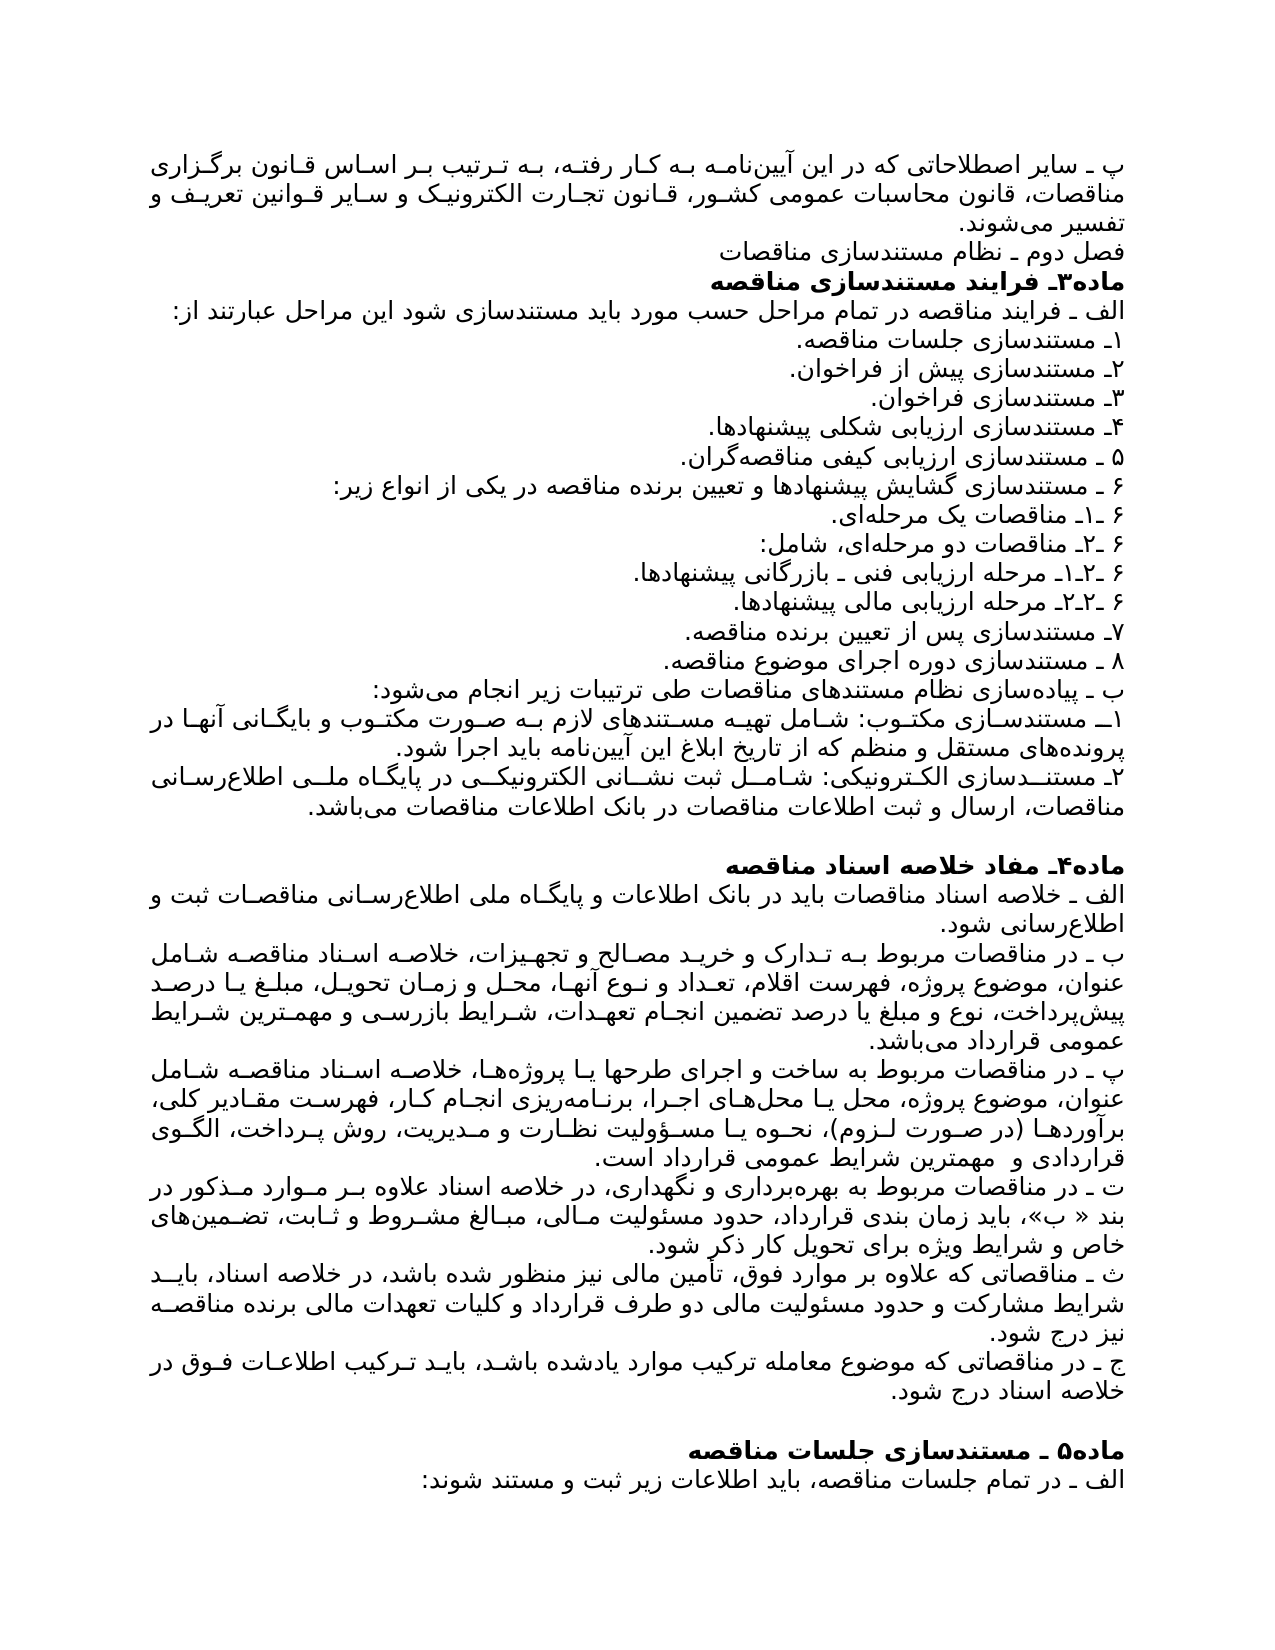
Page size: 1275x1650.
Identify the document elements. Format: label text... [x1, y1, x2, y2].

text ت ـ در مناقصات مربوط به بهره‌برداری و نگهداری، در خلاصه اسناد علاوه بر موارد مذکور در بند « ب»، باید زمان بندی قرارداد، حدود مسئولیت مالی، مبالغ مشروط و ثابت، تضمین‌های خاص و شرایط ویژه برای تحویل کار ذکر شود. [150, 1172, 1125, 1260]
text ۶ ـ مستندسازی گشایش پیشنهادها و تعیین برنده مناقصه در یکی از انواع زیر: [150, 471, 1125, 500]
text ۸ ـ مستندسازی دوره اجرای موضوع مناقصه. [150, 646, 1125, 675]
text ب ـ در مناقصات مربوط به تدارک و خرید مصالح و تجهیزات، خلاصه اسناد مناقصه شامل عنوان، موضوع پروژه، فهرست اقلام، تعداد و نوع آنها، محل و زمان تحویل، مبلغ یا درصد پیش‌پرداخت، نوع و مبلغ یا درصد تضمین انجام تعهدات، شرایط بازرسی و مهمترین شرایط عمومی قرارداد می‌باشد. [150, 939, 1125, 1056]
text الف ـ خلاصه اسناد مناقصات باید در بانک اطلاعات و پایگاه ملی اطلاع‌رسانی مناقصات ثبت و اطلاع‌رسانی شود. [150, 881, 1125, 939]
text ۱ـ مستندسازی مکتوب: شامل تهیه مستندهای لازم به صورت مکتوب و بایگانی آنها در پرونده‌های مستقل و منظم که از تاریخ ابلاغ این آیین‌نامه باید اجرا شود. [150, 704, 1125, 762]
text پ ـ در مناقصات مربوط به ساخت و اجرای طرحها یا پروژه‌ها، خلاصه اسناد مناقصه شامل عنوان، موضوع پروژه، محل یا محل‌های اجرا، برنامه‌ریزی انجام کار، فهرست مقادیر کلی، برآوردها (در صورت لزوم)، نحوه یا مسؤولیت نظارت و مدیریت، روش پرداخت، الگوی قراردادی و مهمترین شرایط عمومی قرارداد است. [150, 1056, 1125, 1172]
text ب ـ پیاده‌سازی نظام مستندهای مناقصات طی ترتیبات زیر انجام می‌شود: [150, 675, 1125, 704]
text ۱ـ مستندسازی جلسات مناقصه. [150, 325, 1125, 354]
text ۴ـ مستندسازی ارزیابی شکلی پیشنهادها. [150, 412, 1125, 442]
text ۶ ـ۲ـ مناقصات دو مرحله‌ای، شامل: [150, 529, 1125, 558]
text ۲ـ مستنـدسازی الکترونیکی: شـامـل ثبت نشـانی الکترونیکـی در پایگاه ملـی اطلاع‌رسانی مناقصات، ارسال و ثبت اطلاعات مناقصات در بانک اطلاعات مناقصات می‌باشد. [150, 762, 1125, 821]
text ۵ ـ مستندسازی ارزیابی کیفی مناقصه‌گران. [150, 442, 1125, 471]
text پ ـ سایر اصطلاحاتی که در این آیین‌نامه به کار رفته، به ترتیب بر اساس قانون برگزاری مناقصات، قانون محاسبات عمومی کشور، قانون تجارت الکترونیک و سایر قوانین تعریف و تفسیر می‌شوند. [150, 150, 1125, 237]
text ماده۴ـ مفاد خلاصه اسناد مناقصه [150, 851, 1125, 881]
text الف ـ در تمام جلسات مناقصه، باید اطلاعات زیر ثبت و مستند شوند: [150, 1465, 1125, 1494]
text ۶ ـ۲ـ۱ـ مرحله ارزیابی فنی ـ بازرگانی پیشنهادها. [150, 558, 1125, 587]
text ماده۵ ـ مستندسازی جلسات مناقصه [150, 1436, 1125, 1465]
text ج ـ در مناقصاتی که موضوع معامله ترکیب موارد یادشده باشد، باید ترکیب اطلاعات فوق در خلاصه اسناد درج شود. [150, 1347, 1125, 1406]
text الف ـ فرایند مناقصه در تمام مراحل حسب مورد باید مستندسازی شود این مراحل عبارتند از: [150, 296, 1125, 325]
text ۲ـ مستندسازی پیش از فراخوان. [150, 354, 1125, 383]
text ث ـ مناقصاتی که علاوه بر موارد فوق، تأمین مالی نیز منظور شده باشد، در خلاصه اسناد، باید شرایط مشارکت و حدود مسئولیت مالی دو طرف قرارداد و کلیات تعهدات مالی برنده مناقصه نیز درج شود. [150, 1260, 1125, 1347]
text ماده۳ـ فرایند مستندسازی مناقصه [150, 267, 1125, 296]
text فصل دوم ـ نظام مستندسازی مناقصات [150, 237, 1125, 267]
text ۳ـ مستندسازی فراخوان. [150, 383, 1125, 412]
text ۷ـ مستندسازی پس از تعیین برنده مناقصه. [150, 617, 1125, 646]
text ۶ ـ۱ـ مناقصات یک مرحله‌ای. [150, 500, 1125, 529]
text ۶ ـ۲ـ۲ـ مرحله ارزیابی مالی پیشنهادها. [150, 587, 1125, 617]
